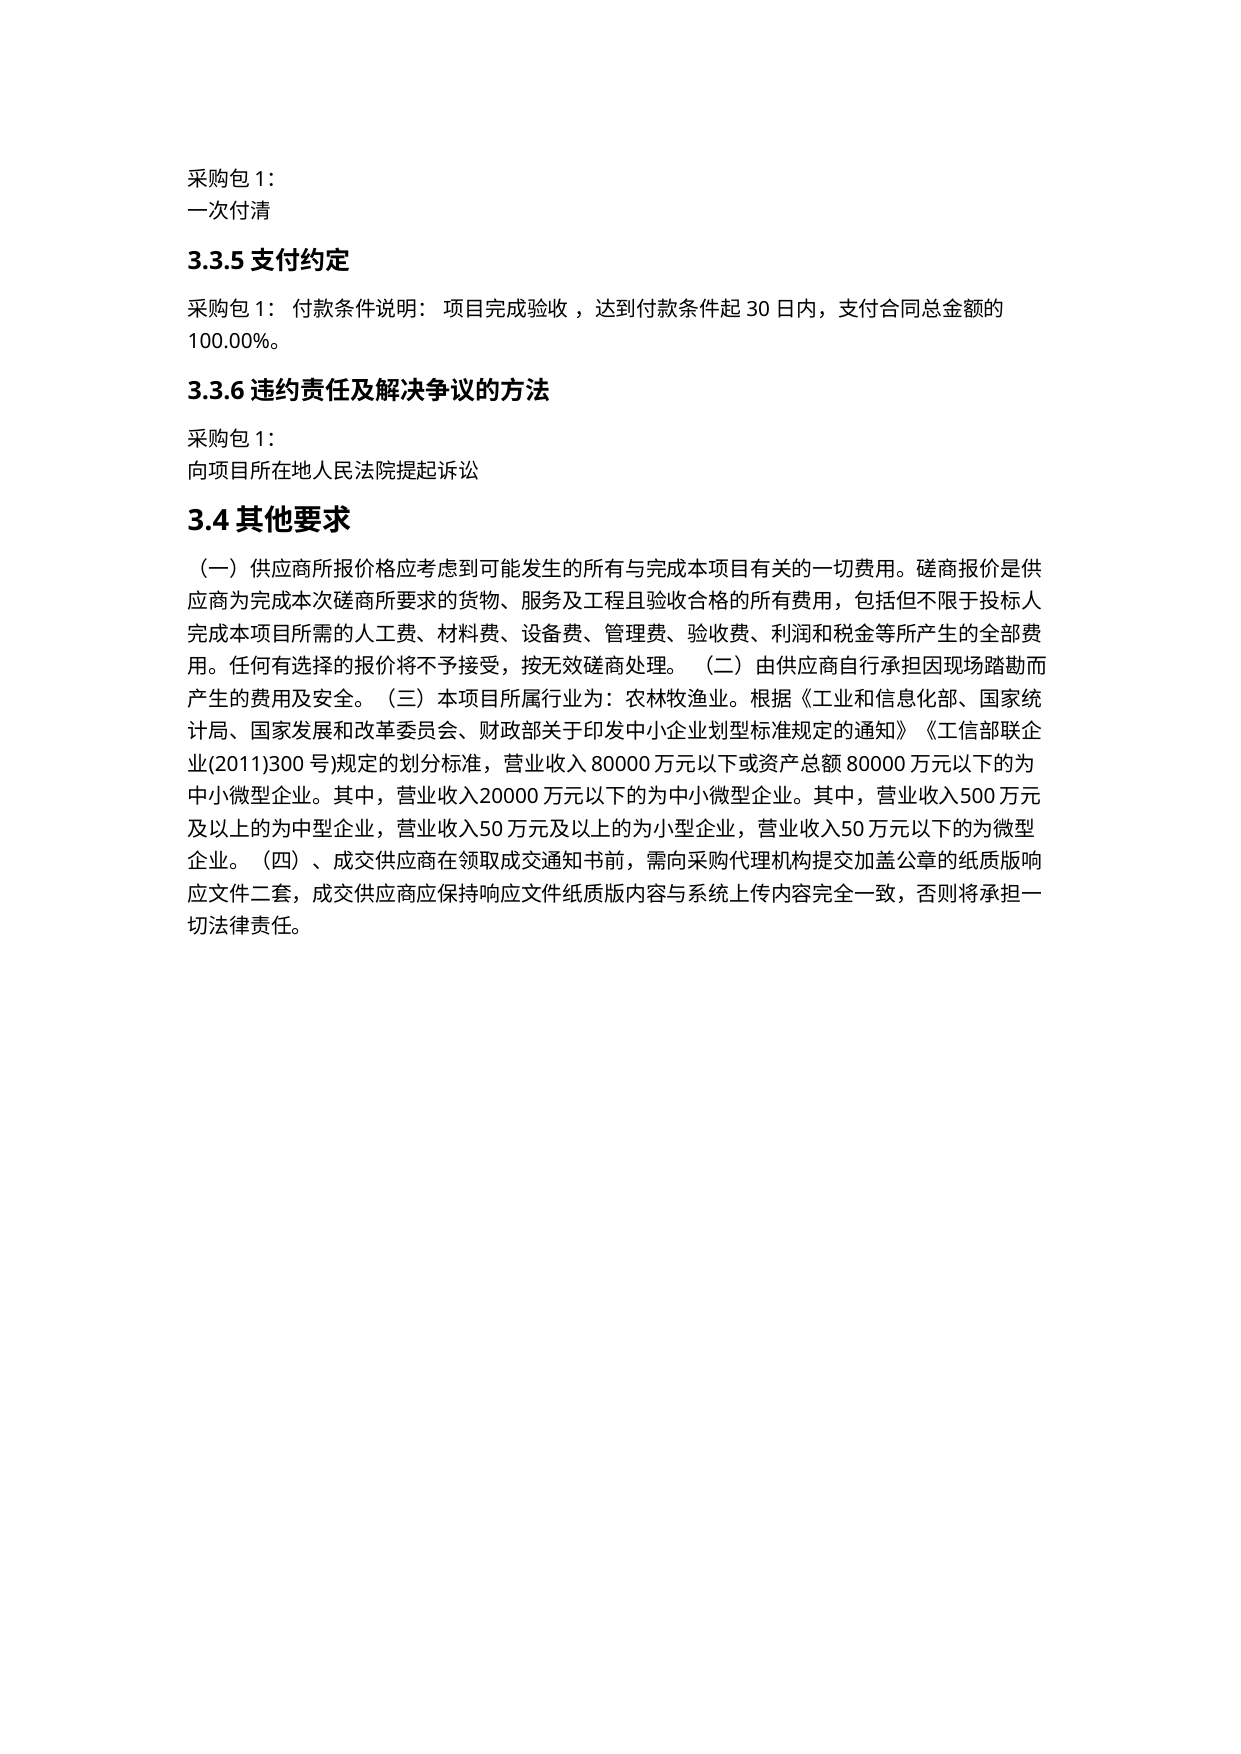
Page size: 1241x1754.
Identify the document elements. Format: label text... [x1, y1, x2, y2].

text （一）供应商所报价格应考虑到可能发生的所有与完成本项目有关的一切费用。磋商报价是供应商为完成本次磋商所要求的货物、服务及工程且验收合格的所有费用，包括但不限于投标人完成本项目所需的人工费、材料费、设备费、管理费、验收费、利润和税金等所产生的全部费用。任何有选择的报价将不予接受，按无效磋商处理。 （二）由供应商自行承担因现场踏勘而产生的费用及安全。（三）本项目所属行业为：农林牧渔业。根据《工业和信息化部、国家统计局、国家发展和改革委员会、财政部关于印发中小企业划型标准规定的通知》《工信部联企业(2011)300 号)规定的划分标准，营业收入80000万元以下或资产总额80000万元以下的为中小微型企业。其中，营业收⼊20000万元以下的为中小微型企业。其中，营业收⼊500万元及以上的为中型企业，营业收⼊50万元及以上的为小型企业，营业收⼊50万元以下的为微型企业。（四）、成交供应商在领取成交通知书前，需向采购代理机构提交加盖公章的纸质版响应文件二套，成交供应商应保持响应文件纸质版内容与系统上传内容完全一致，否则将承担一切法律责任。 [187, 552, 1053, 942]
text 一次付清 [187, 194, 1053, 227]
text 3.3.6违约责任及解决争议的方法 [187, 357, 1053, 422]
text 采购包1： [187, 422, 1053, 454]
text 3.4其他要求 [187, 487, 1053, 552]
text 采购包1： [187, 162, 1053, 194]
text 向项目所在地人民法院提起诉讼 [187, 454, 1053, 487]
text 采购包1： 付款条件说明： 项目完成验收 ，达到付款条件起 30 日内，支付合同总金额的 100.00%。 [187, 292, 1053, 357]
text 3.3.5支付约定 [187, 227, 1053, 292]
